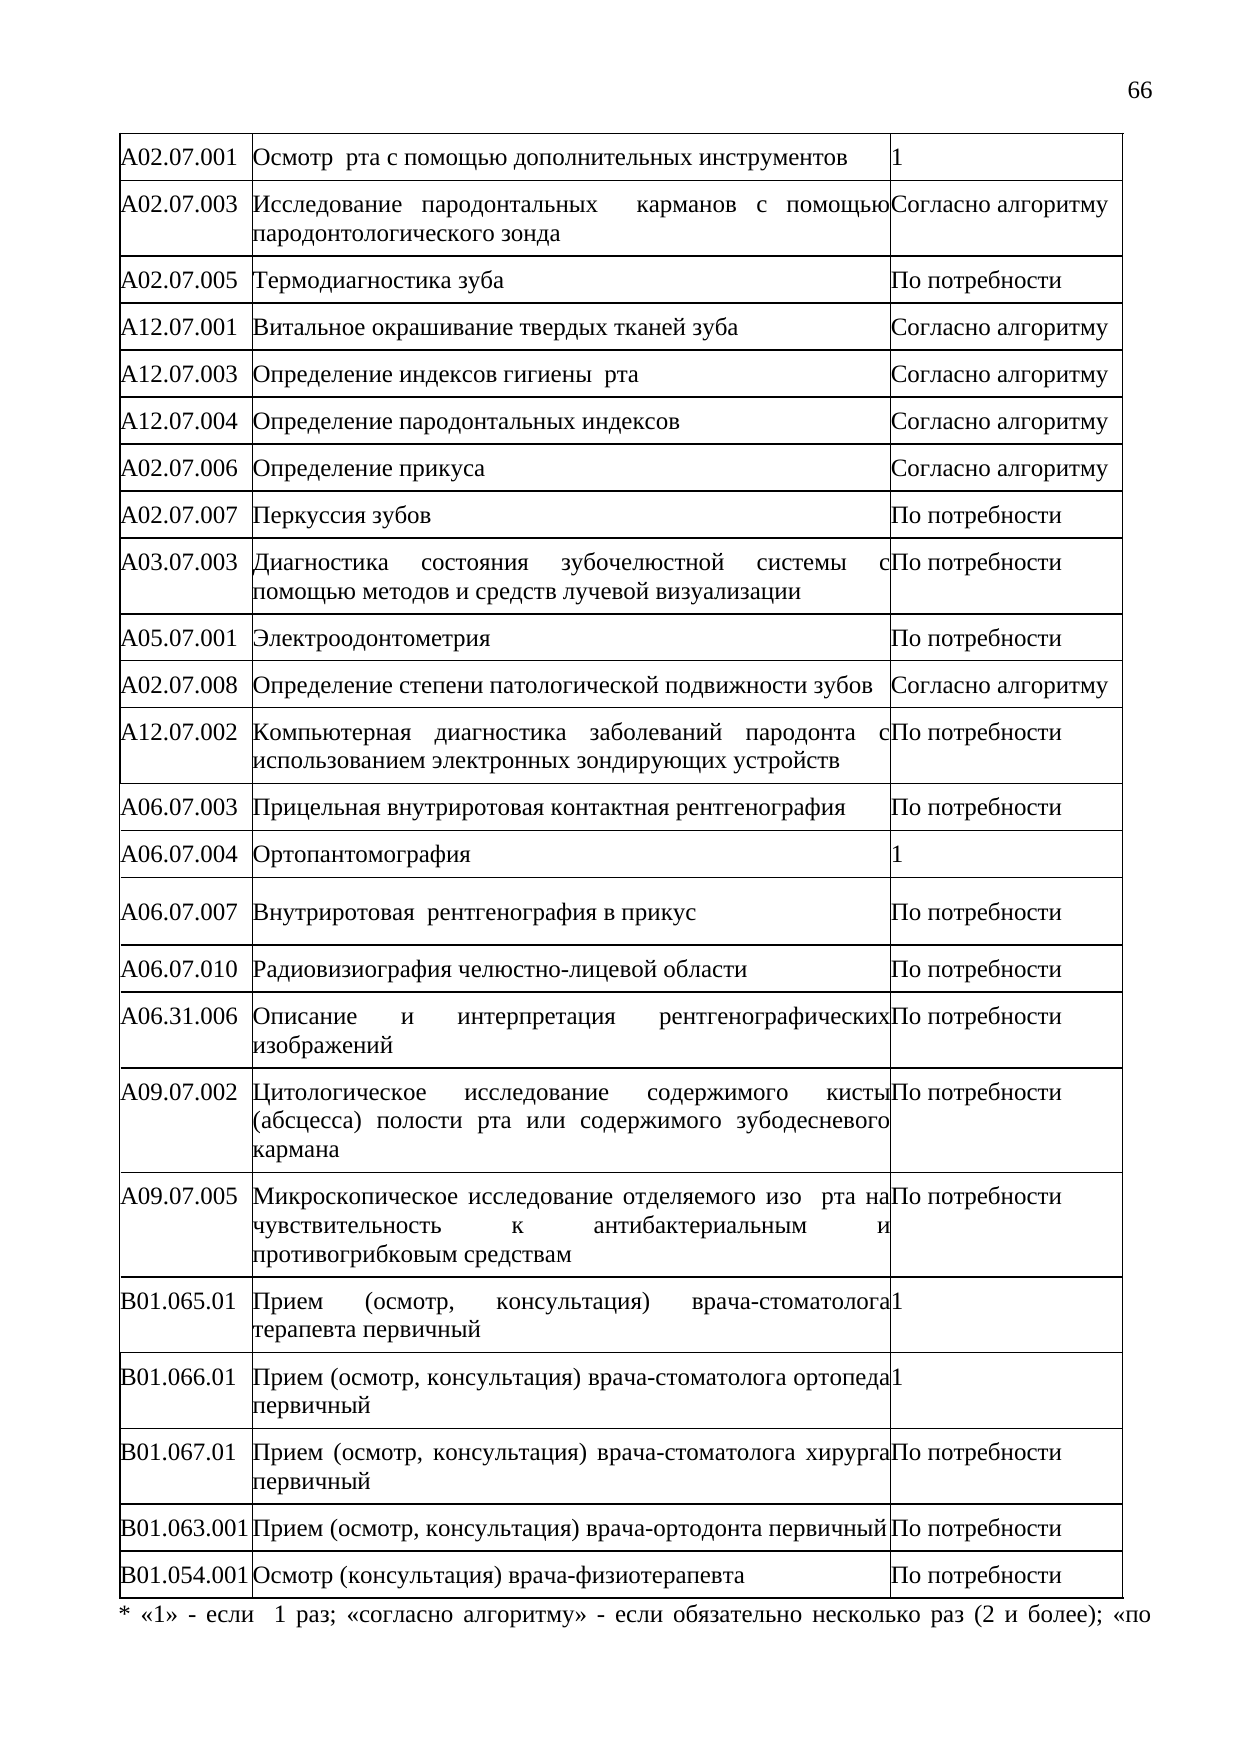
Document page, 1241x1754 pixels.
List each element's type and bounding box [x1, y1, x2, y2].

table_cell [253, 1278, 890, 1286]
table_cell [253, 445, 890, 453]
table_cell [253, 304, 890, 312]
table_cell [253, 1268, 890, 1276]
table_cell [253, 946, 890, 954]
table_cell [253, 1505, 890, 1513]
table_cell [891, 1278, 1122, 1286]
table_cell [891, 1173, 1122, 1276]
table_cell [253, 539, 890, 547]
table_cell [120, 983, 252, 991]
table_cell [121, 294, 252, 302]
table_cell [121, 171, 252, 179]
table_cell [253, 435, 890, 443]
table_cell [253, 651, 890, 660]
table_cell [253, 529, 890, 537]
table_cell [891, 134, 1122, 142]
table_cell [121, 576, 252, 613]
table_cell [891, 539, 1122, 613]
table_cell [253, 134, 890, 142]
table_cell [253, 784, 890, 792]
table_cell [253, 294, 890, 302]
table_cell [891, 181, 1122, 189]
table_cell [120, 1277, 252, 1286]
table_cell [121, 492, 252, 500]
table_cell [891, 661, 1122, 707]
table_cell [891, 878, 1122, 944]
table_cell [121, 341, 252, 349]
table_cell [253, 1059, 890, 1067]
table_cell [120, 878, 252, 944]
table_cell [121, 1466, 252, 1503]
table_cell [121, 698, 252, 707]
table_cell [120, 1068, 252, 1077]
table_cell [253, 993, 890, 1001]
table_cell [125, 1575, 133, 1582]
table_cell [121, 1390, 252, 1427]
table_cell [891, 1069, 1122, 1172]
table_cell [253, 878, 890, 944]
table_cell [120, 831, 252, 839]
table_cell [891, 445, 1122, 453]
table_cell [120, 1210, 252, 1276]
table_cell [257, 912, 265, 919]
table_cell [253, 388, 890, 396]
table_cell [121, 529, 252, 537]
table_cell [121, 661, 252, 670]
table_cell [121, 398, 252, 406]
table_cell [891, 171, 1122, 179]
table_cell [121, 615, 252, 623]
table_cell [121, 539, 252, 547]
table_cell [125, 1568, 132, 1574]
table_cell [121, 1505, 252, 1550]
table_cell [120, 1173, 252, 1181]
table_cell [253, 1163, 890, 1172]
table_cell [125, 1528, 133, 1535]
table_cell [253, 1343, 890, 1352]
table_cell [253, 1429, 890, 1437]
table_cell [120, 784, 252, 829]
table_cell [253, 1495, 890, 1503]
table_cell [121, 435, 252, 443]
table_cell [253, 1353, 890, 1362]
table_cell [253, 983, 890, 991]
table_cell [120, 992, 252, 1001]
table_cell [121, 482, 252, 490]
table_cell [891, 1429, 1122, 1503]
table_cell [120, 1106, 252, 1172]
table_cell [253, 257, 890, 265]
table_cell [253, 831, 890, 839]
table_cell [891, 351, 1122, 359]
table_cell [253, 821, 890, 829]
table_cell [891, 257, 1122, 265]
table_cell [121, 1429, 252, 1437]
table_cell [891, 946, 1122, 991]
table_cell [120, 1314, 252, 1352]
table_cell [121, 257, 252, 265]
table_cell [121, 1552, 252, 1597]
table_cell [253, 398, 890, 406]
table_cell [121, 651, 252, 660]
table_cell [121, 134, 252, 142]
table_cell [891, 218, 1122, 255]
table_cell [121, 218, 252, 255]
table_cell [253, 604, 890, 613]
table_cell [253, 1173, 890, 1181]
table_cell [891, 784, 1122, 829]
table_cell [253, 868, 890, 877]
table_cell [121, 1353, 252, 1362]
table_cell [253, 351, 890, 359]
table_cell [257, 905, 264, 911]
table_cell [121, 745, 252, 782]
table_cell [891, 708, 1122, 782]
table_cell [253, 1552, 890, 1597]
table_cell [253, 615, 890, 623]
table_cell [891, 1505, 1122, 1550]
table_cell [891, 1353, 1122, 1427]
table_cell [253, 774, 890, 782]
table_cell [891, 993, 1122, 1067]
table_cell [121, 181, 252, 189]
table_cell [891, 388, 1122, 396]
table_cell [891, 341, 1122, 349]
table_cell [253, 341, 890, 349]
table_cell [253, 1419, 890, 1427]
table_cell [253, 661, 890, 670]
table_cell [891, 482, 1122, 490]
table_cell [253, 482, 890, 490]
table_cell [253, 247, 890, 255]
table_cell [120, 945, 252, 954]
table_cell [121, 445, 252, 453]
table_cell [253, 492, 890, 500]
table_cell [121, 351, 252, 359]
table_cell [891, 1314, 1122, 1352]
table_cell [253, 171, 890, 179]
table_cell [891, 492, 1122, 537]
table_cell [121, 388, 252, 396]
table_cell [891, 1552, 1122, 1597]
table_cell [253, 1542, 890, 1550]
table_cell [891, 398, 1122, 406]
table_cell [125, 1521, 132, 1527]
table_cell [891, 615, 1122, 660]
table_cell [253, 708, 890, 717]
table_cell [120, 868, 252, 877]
text [118, 1599, 1152, 1627]
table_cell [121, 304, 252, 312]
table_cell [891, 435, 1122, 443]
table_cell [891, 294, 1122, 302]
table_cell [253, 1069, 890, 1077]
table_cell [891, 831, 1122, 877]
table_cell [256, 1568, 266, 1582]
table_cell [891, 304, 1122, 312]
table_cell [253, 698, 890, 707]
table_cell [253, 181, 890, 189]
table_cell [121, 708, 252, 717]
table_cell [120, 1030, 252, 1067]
